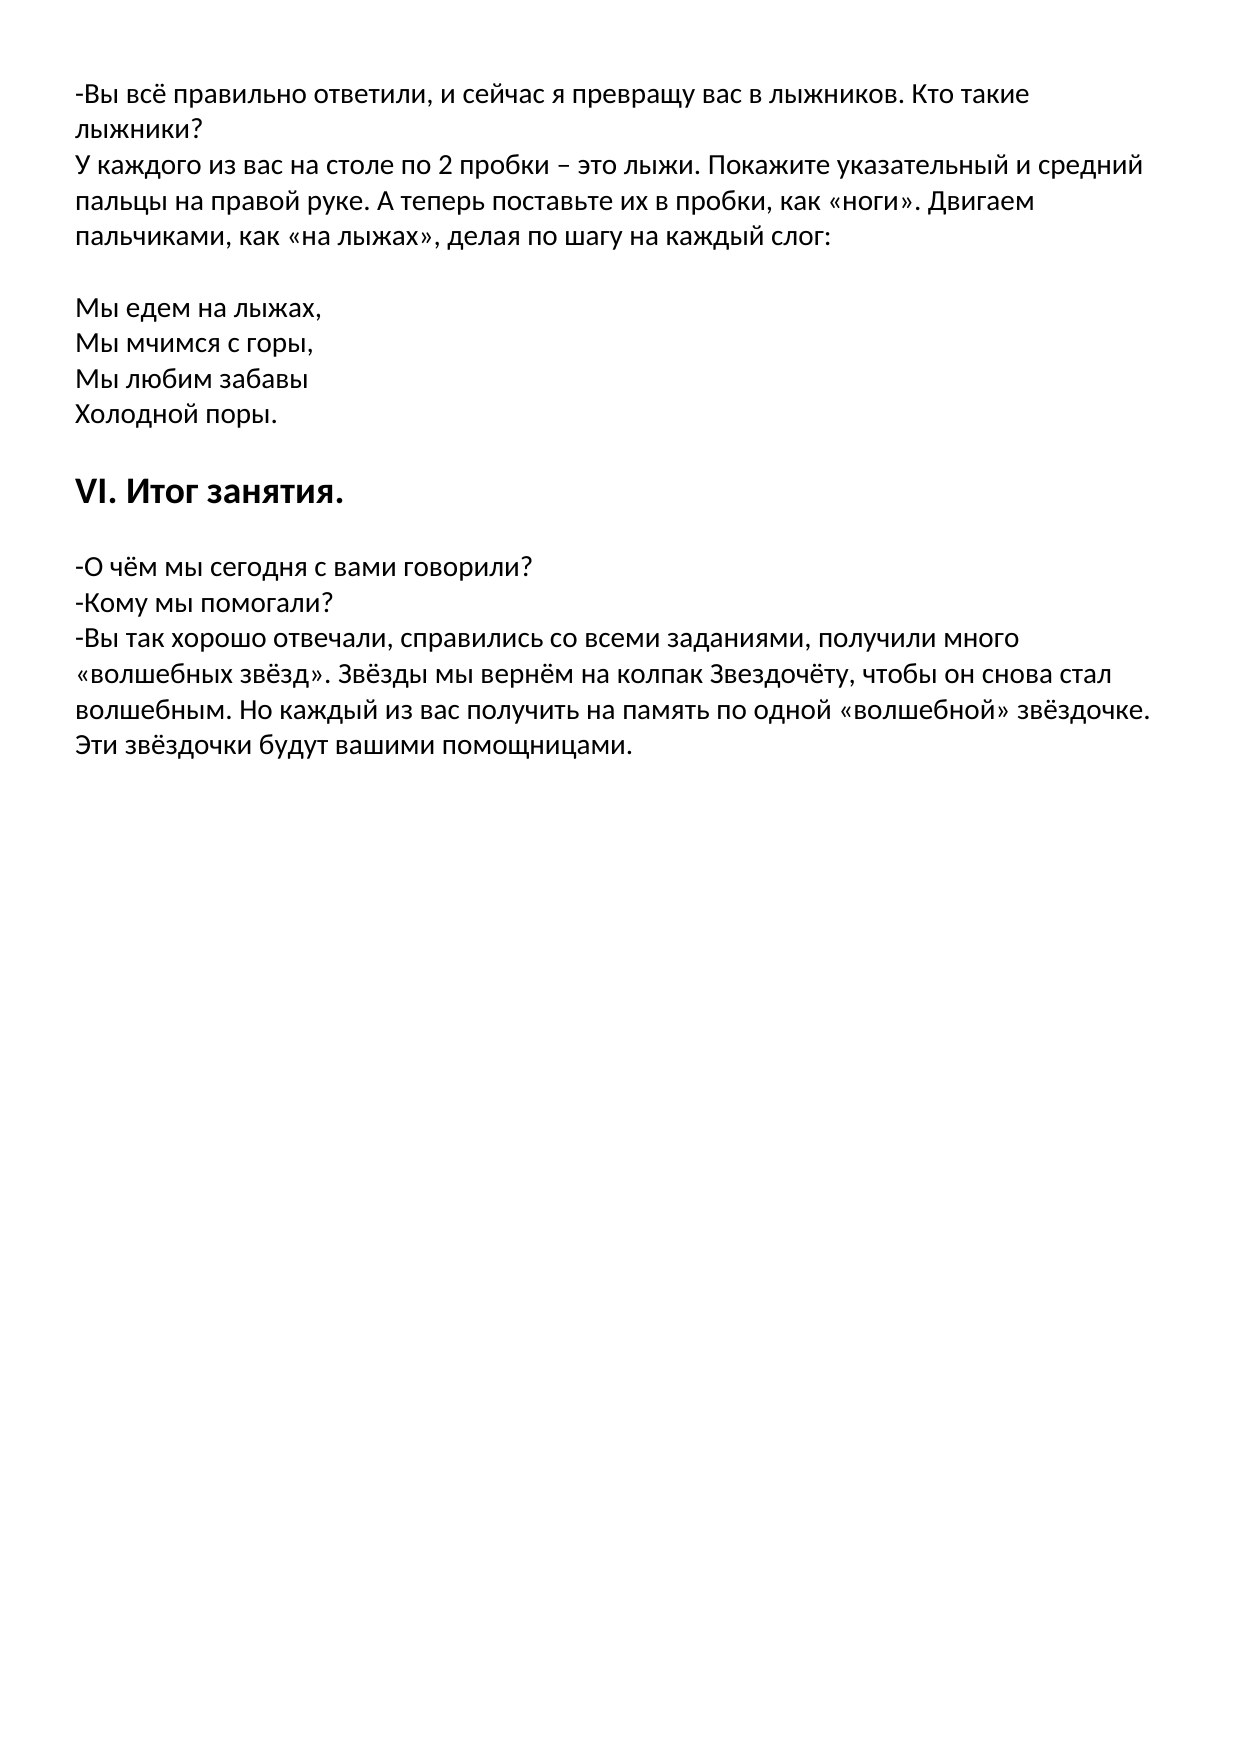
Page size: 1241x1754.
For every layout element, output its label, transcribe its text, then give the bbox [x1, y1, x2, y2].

text Мы мчимся с горы, [75, 324, 1159, 360]
text Мы едем на лыжах, [75, 289, 1159, 324]
text Холодной поры. [75, 396, 1159, 431]
text Мы любим забавы [75, 360, 1159, 396]
text -Вы всё правильно ответили, и сейчас я превращу вас в лыжников. Кто такие лыжники? [75, 75, 1159, 146]
text -Вы так хорошо отвечали, справились со всеми заданиями, получили много «волшебных звёзд». Звёзды мы вернём на колпак Звездочёту, чтобы он снова стал волшебным. Но каждый из вас получить на память по одной «волшебной» звёздочке. Эти звёздочки будут вашими помощницами. [75, 619, 1159, 762]
text У каждого из вас на столе по 2 пробки – это лыжи. Покажите указательный и средний пальцы на правой руке. А теперь поставьте их в пробки, как «ноги». Двигаем пальчиками, как «на лыжах», делая по шагу на каждый слог: [75, 146, 1159, 253]
text -Кому мы помогали? [75, 584, 1159, 619]
text VI. Итог занятия. [75, 467, 1159, 513]
text -О чём мы сегодня с вами говорили? [75, 548, 1159, 584]
